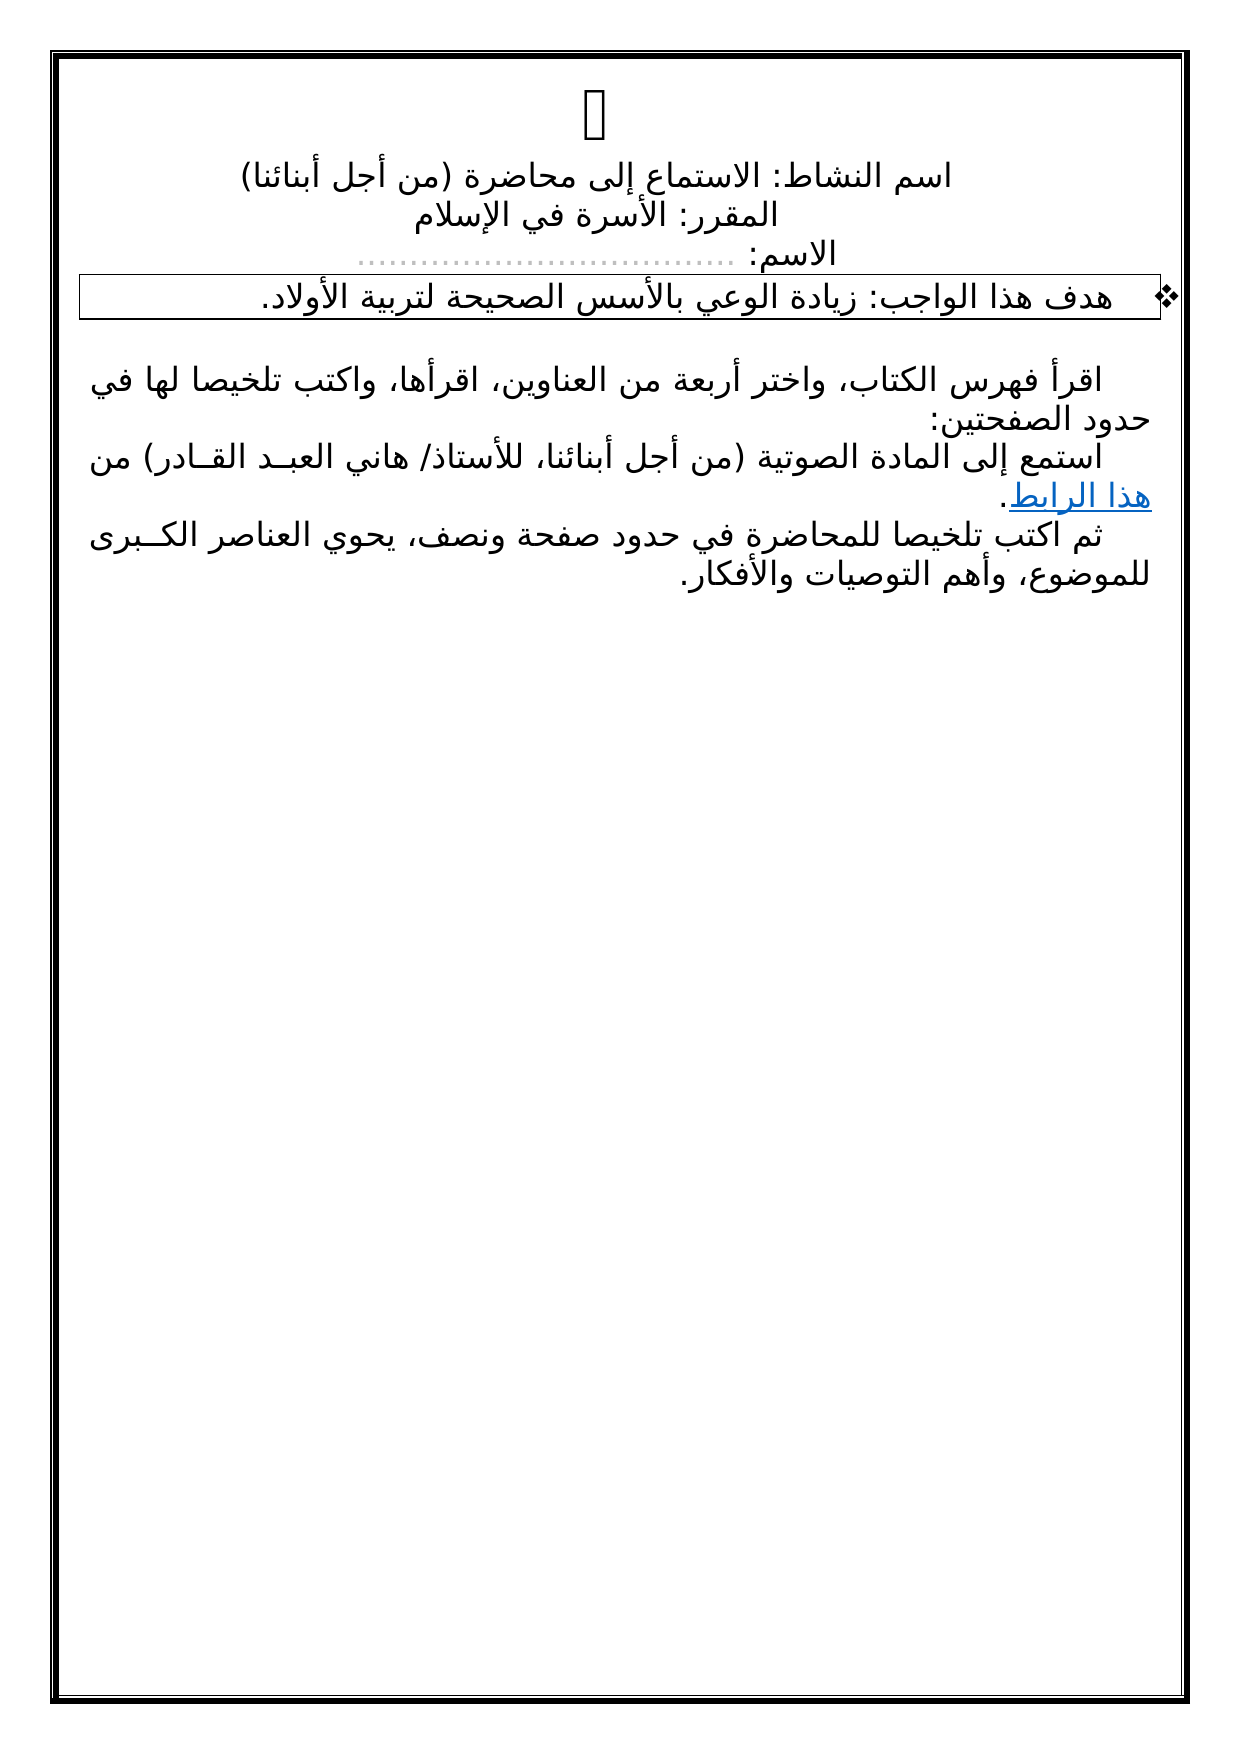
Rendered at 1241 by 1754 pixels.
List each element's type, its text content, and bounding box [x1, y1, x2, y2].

text اسم النشاط: الاستماع إلى محاضرة (من أجل أبنائنا) [89, 157, 1152, 196]
text الاسم: .................................... [89, 234, 1152, 273]
text المقرر: الأسرة في الإسلام [89, 196, 1152, 234]
text ثم اكتب تلخيصا للمحاضرة في حدود صفحة ونصف، يحوي العناصر الكبرى للموضوع، وأهم التوصيات والأفكار. [89, 516, 1152, 593]
list هدف هذا الواجب: زيادة الوعي بالأسس الصحيحة لتربية الأولاد. [80, 275, 1160, 318]
text استمع إلى المادة الصوتية (من أجل أبنائنا، للأستاذ/ هاني العبد القادر) من هذا الرابط. [89, 438, 1152, 516]
text اقرأ فهرس الكتاب، واختر أربعة من العناوين، اقرأها، واكتب تلخيصا لها في حدود الصفحتين: [89, 360, 1152, 438]
